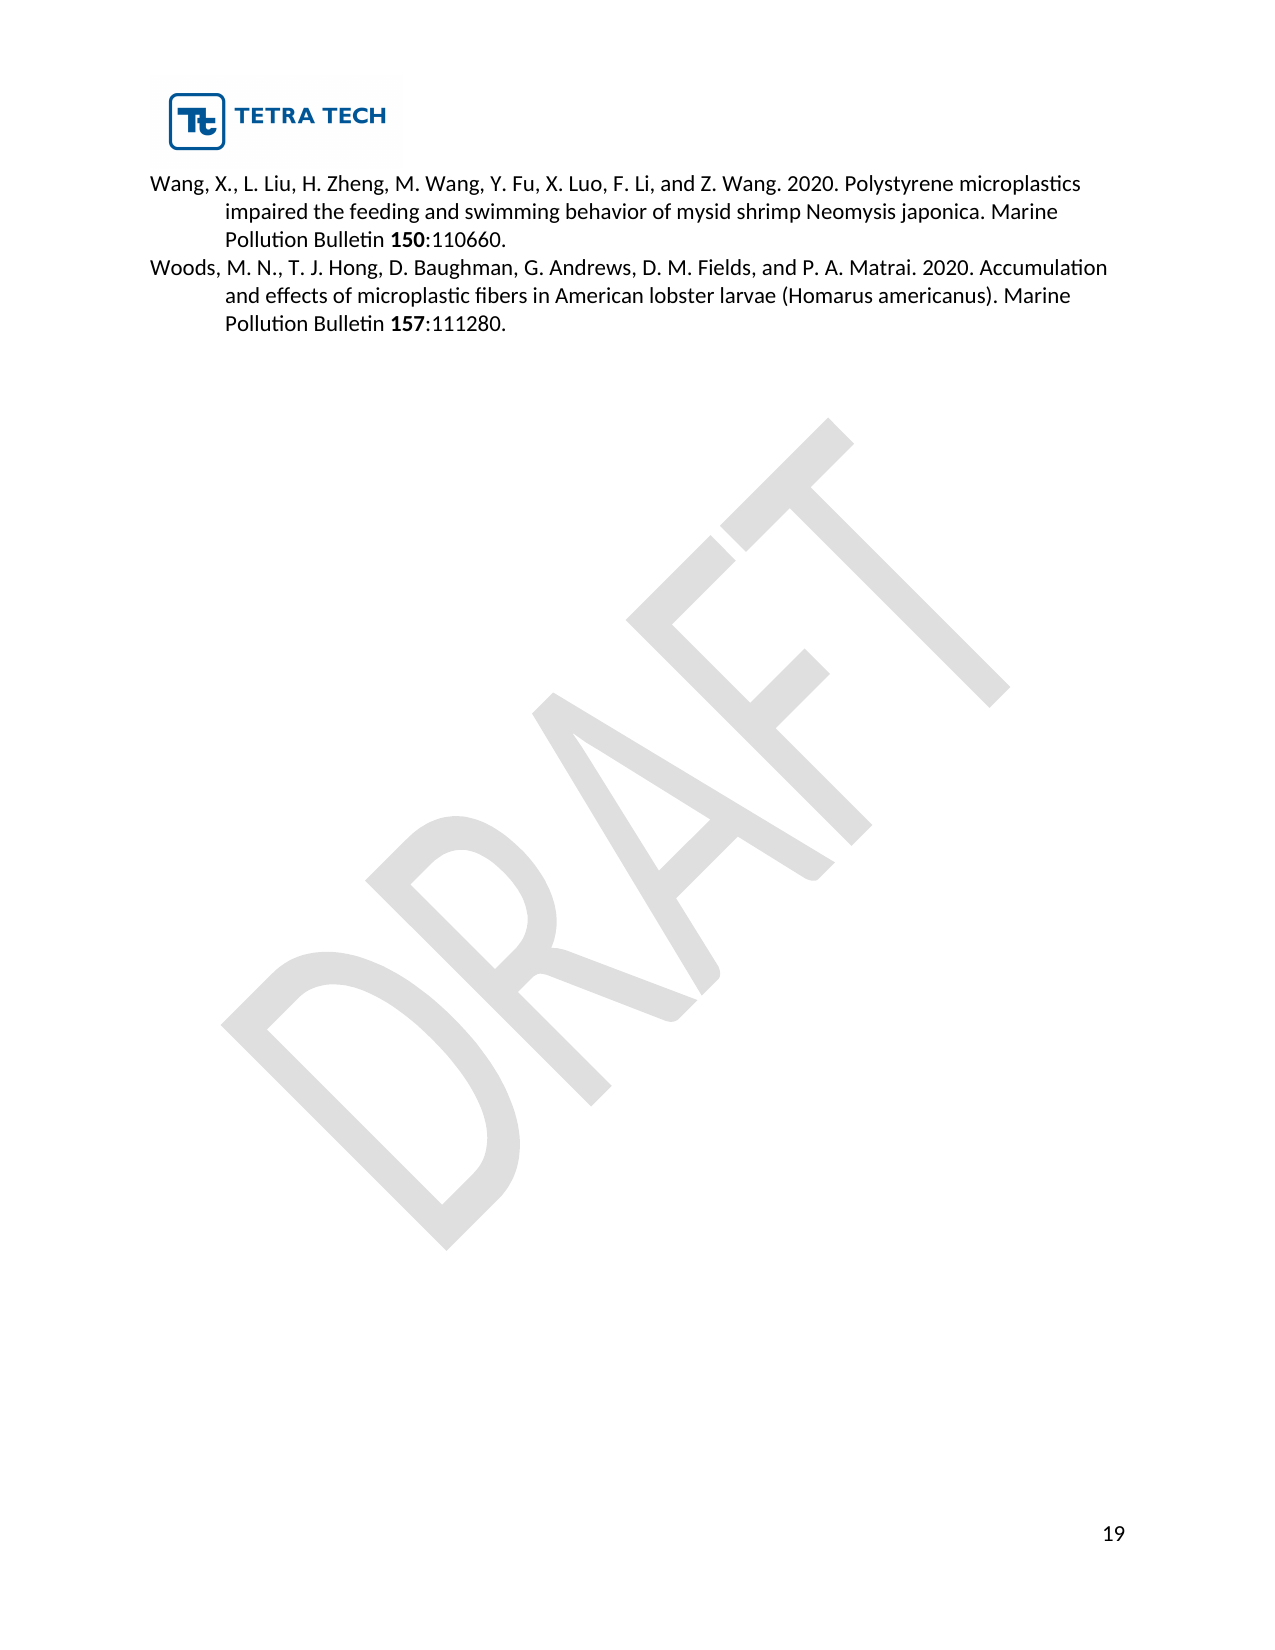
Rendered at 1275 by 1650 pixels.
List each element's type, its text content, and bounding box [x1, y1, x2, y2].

text Wang, X., L. Liu, H. Zheng, M. Wang, Y. Fu, X. Luo, F. Li, and Z. Wang. 2020. Polystyrene microplastics impaired the feeding and swimming behavior of mysid shrimp Neomysis japonica. Marine Pollution Bulletin 150:110660. [150, 169, 1125, 253]
picture [150, 75, 404, 169]
text Woods, M. N., T. J. Hong, D. Baughman, G. Andrews, D. M. Fields, and P. A. Matrai. 2020. Accumulation and effects of microplastic fibers in American lobster larvae (Homarus americanus). Marine Pollution Bulletin 157:111280. [150, 253, 1125, 337]
